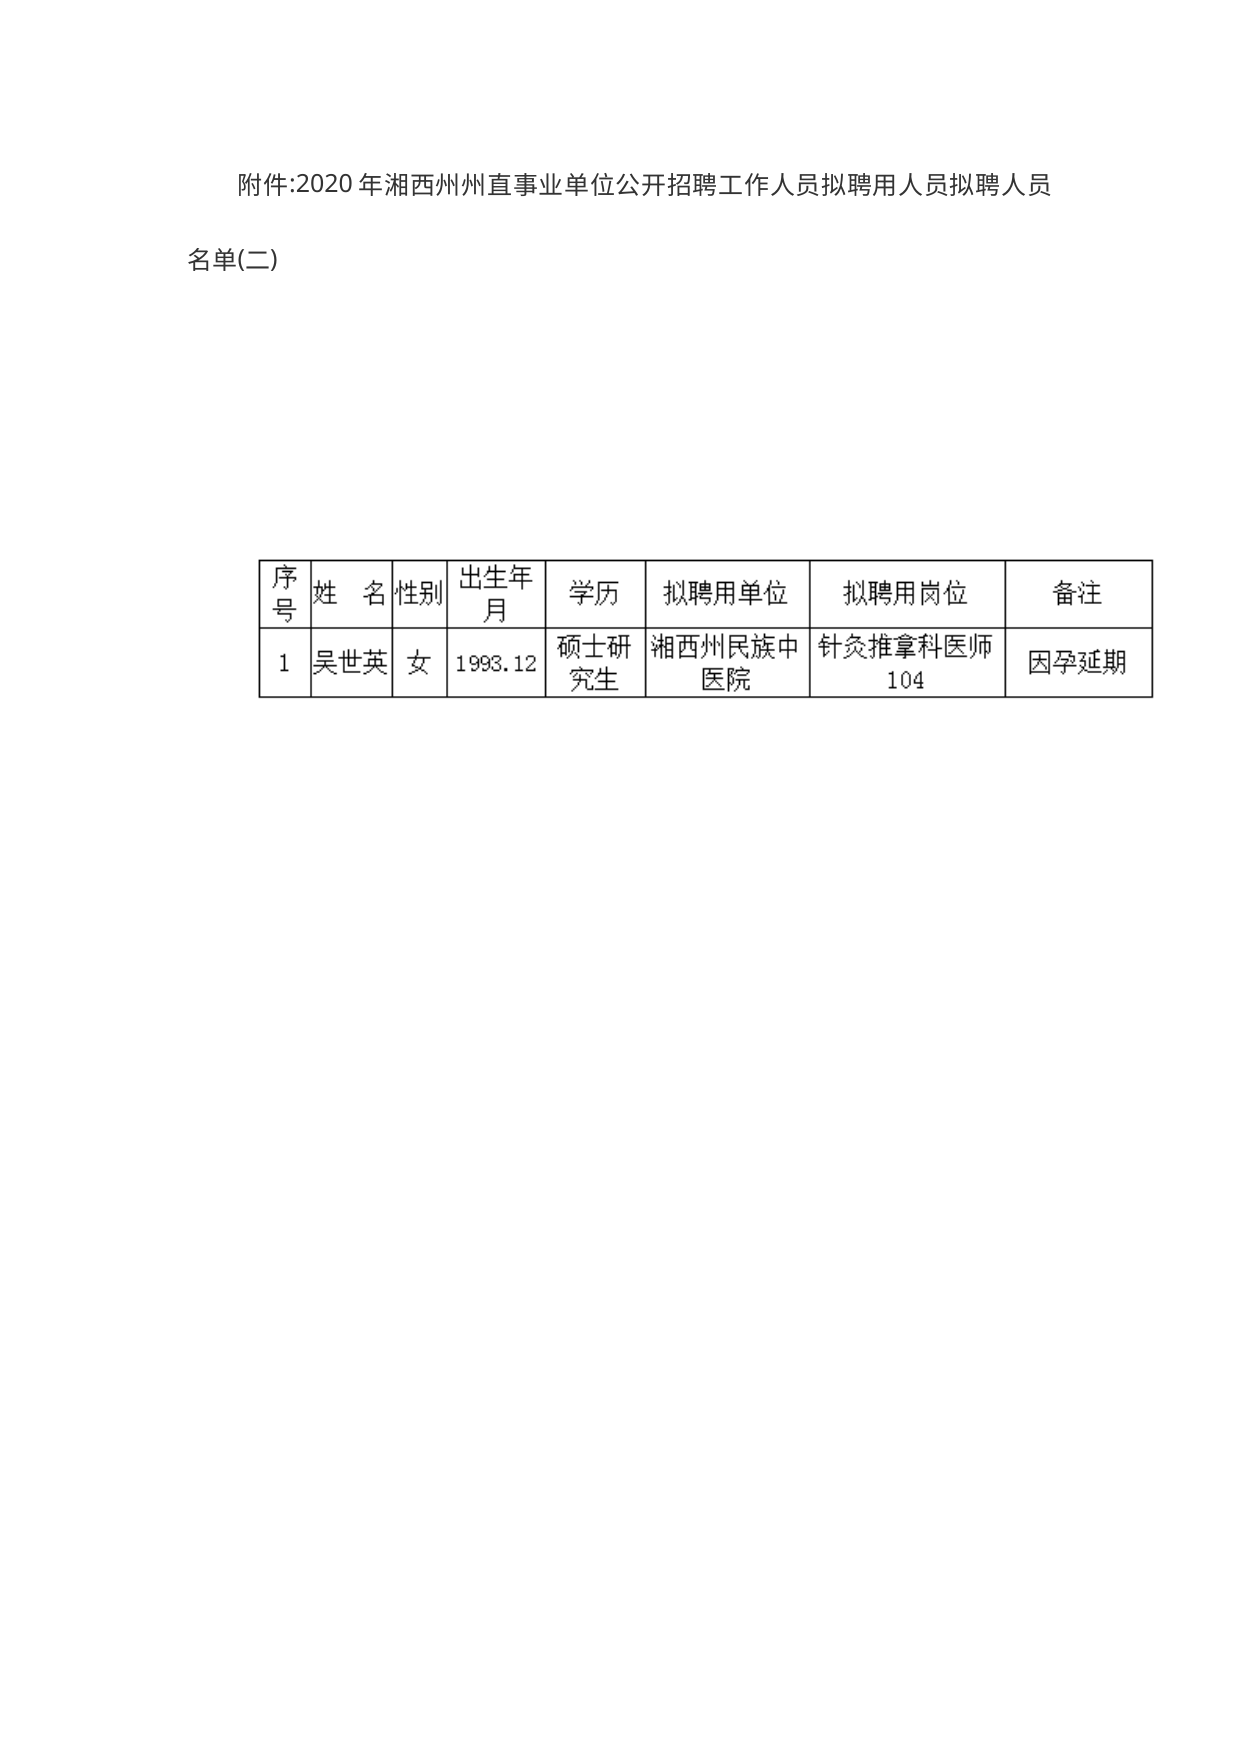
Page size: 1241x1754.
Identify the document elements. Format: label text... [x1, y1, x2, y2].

text 附件:2020年湘西州州直事业单位公开招聘工作人员拟聘用人员拟聘人员名单(二) [187, 164, 1053, 277]
picture [187, 538, 1230, 717]
